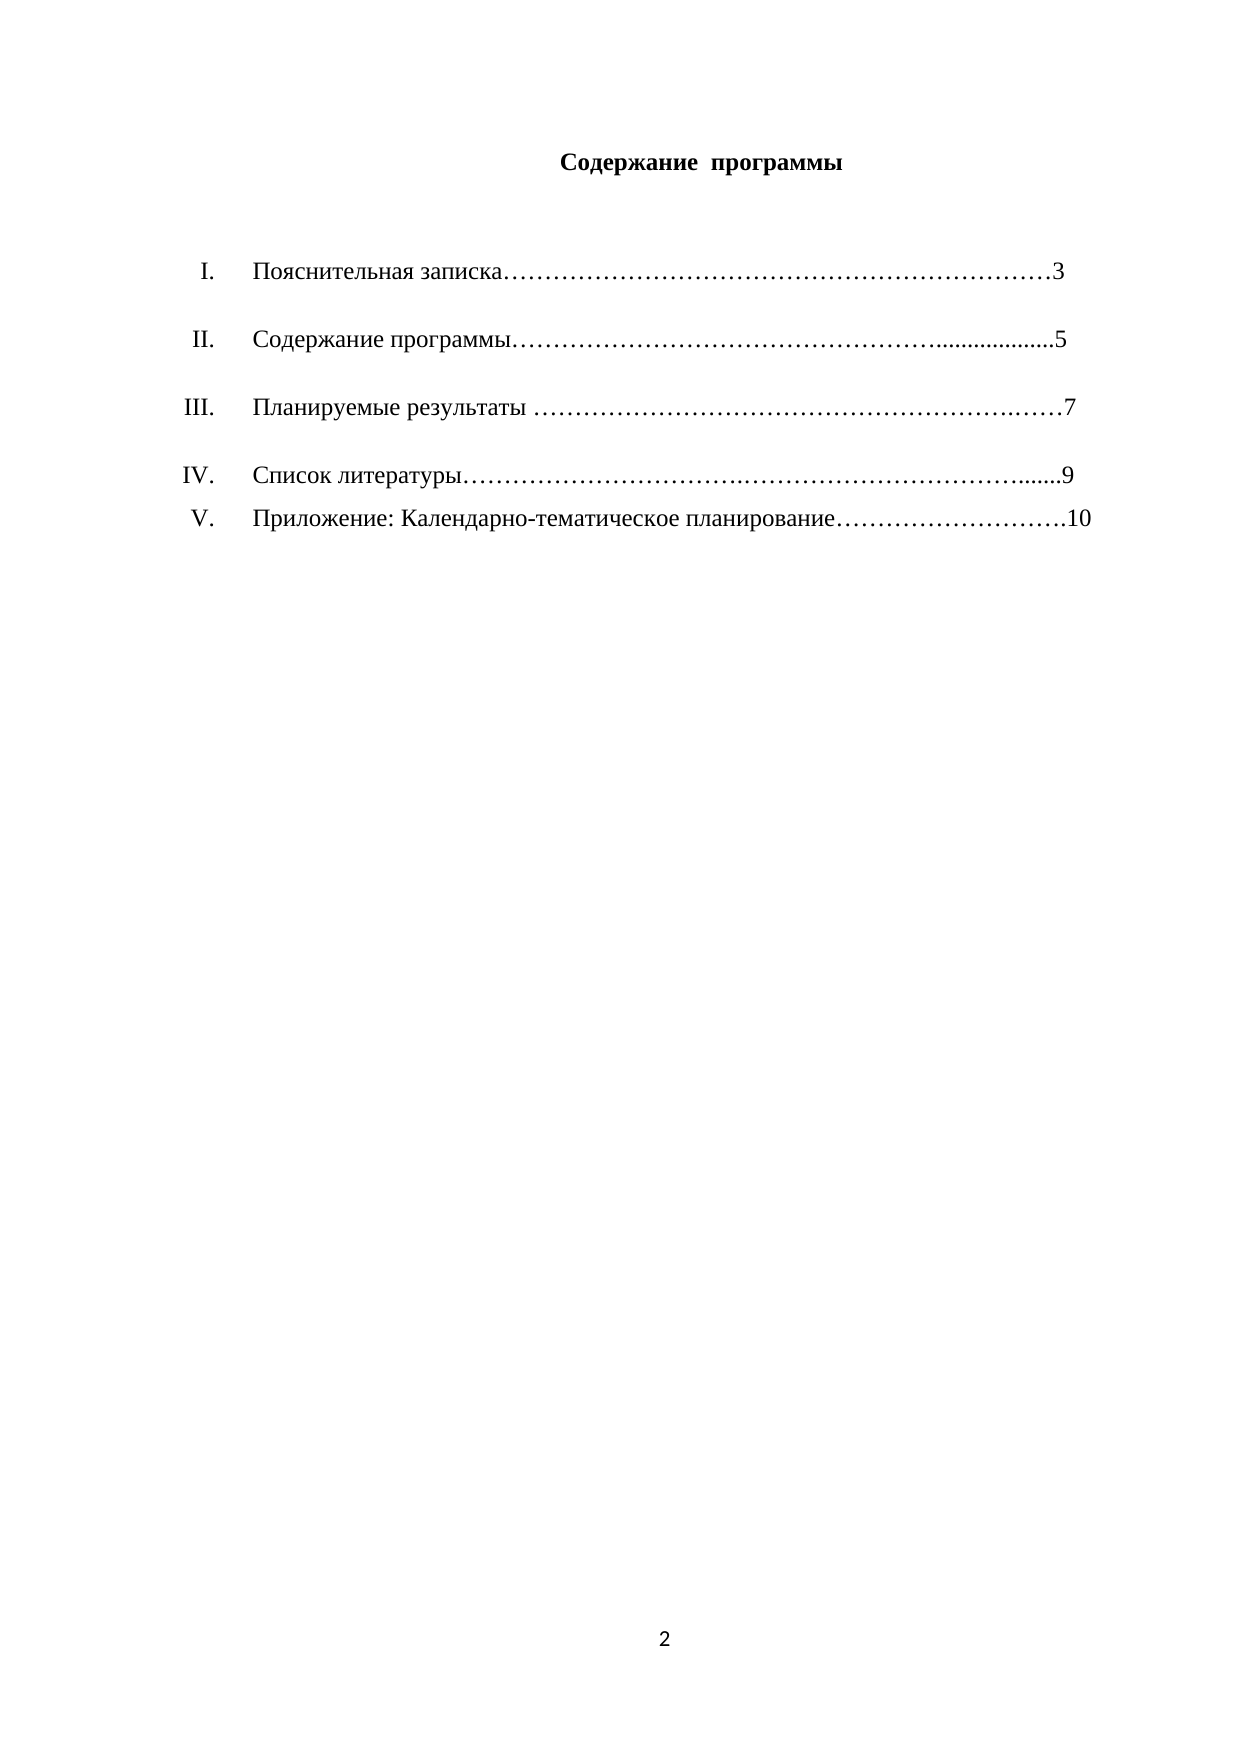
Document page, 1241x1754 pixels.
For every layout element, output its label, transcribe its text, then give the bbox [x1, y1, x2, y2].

text Содержание программы [177, 147, 1152, 176]
list Содержание программы……………………………………………...................5 [215, 324, 1152, 353]
list Пояснительная записка…………………………………………………………3 [215, 256, 1152, 284]
list Планируемые результаты ………………………………………………….……7 [215, 392, 1152, 421]
list Список литературы…………………………….…………………………….......9 [215, 460, 1152, 489]
list Приложение: Календарно-тематическое планирование……………………….10 [215, 503, 1152, 532]
